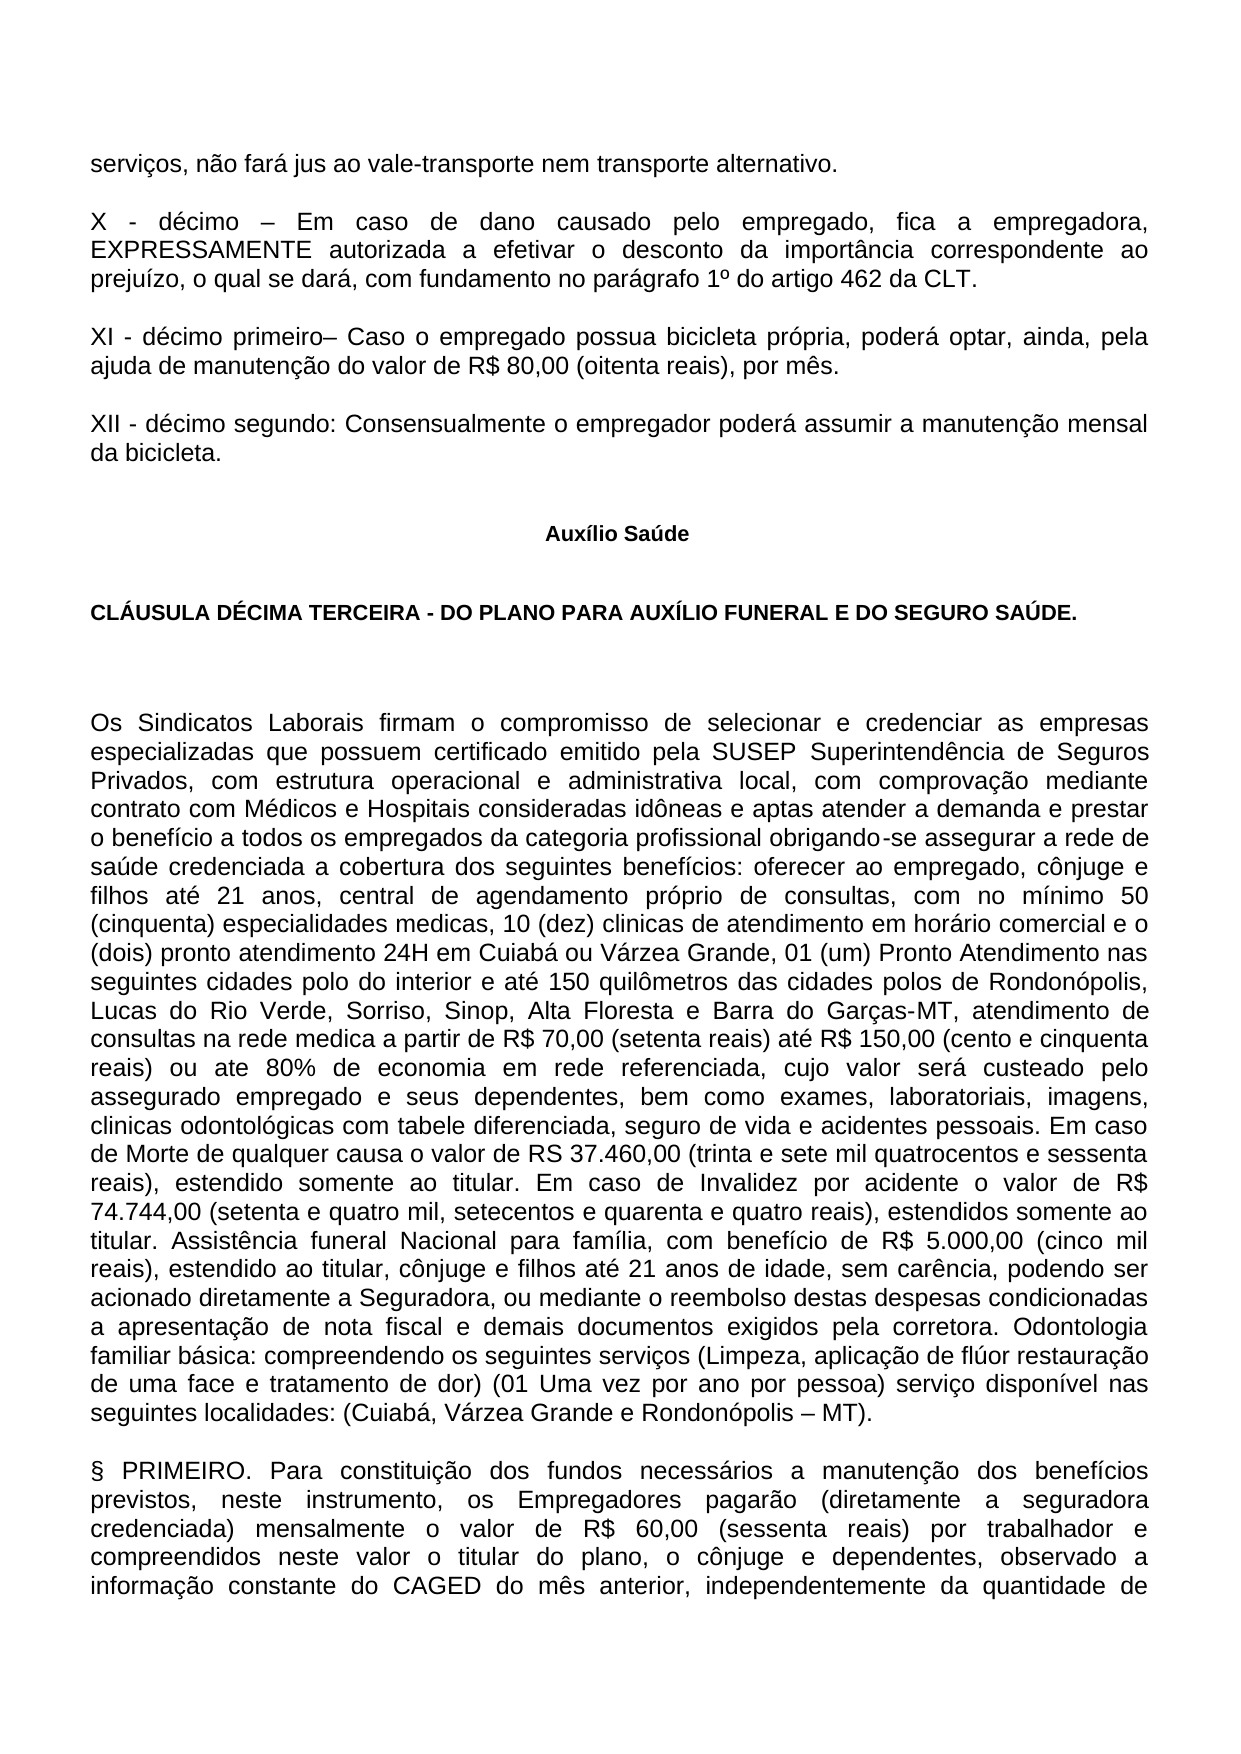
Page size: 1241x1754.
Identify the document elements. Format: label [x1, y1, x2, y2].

table_header [89, 118, 1152, 1601]
